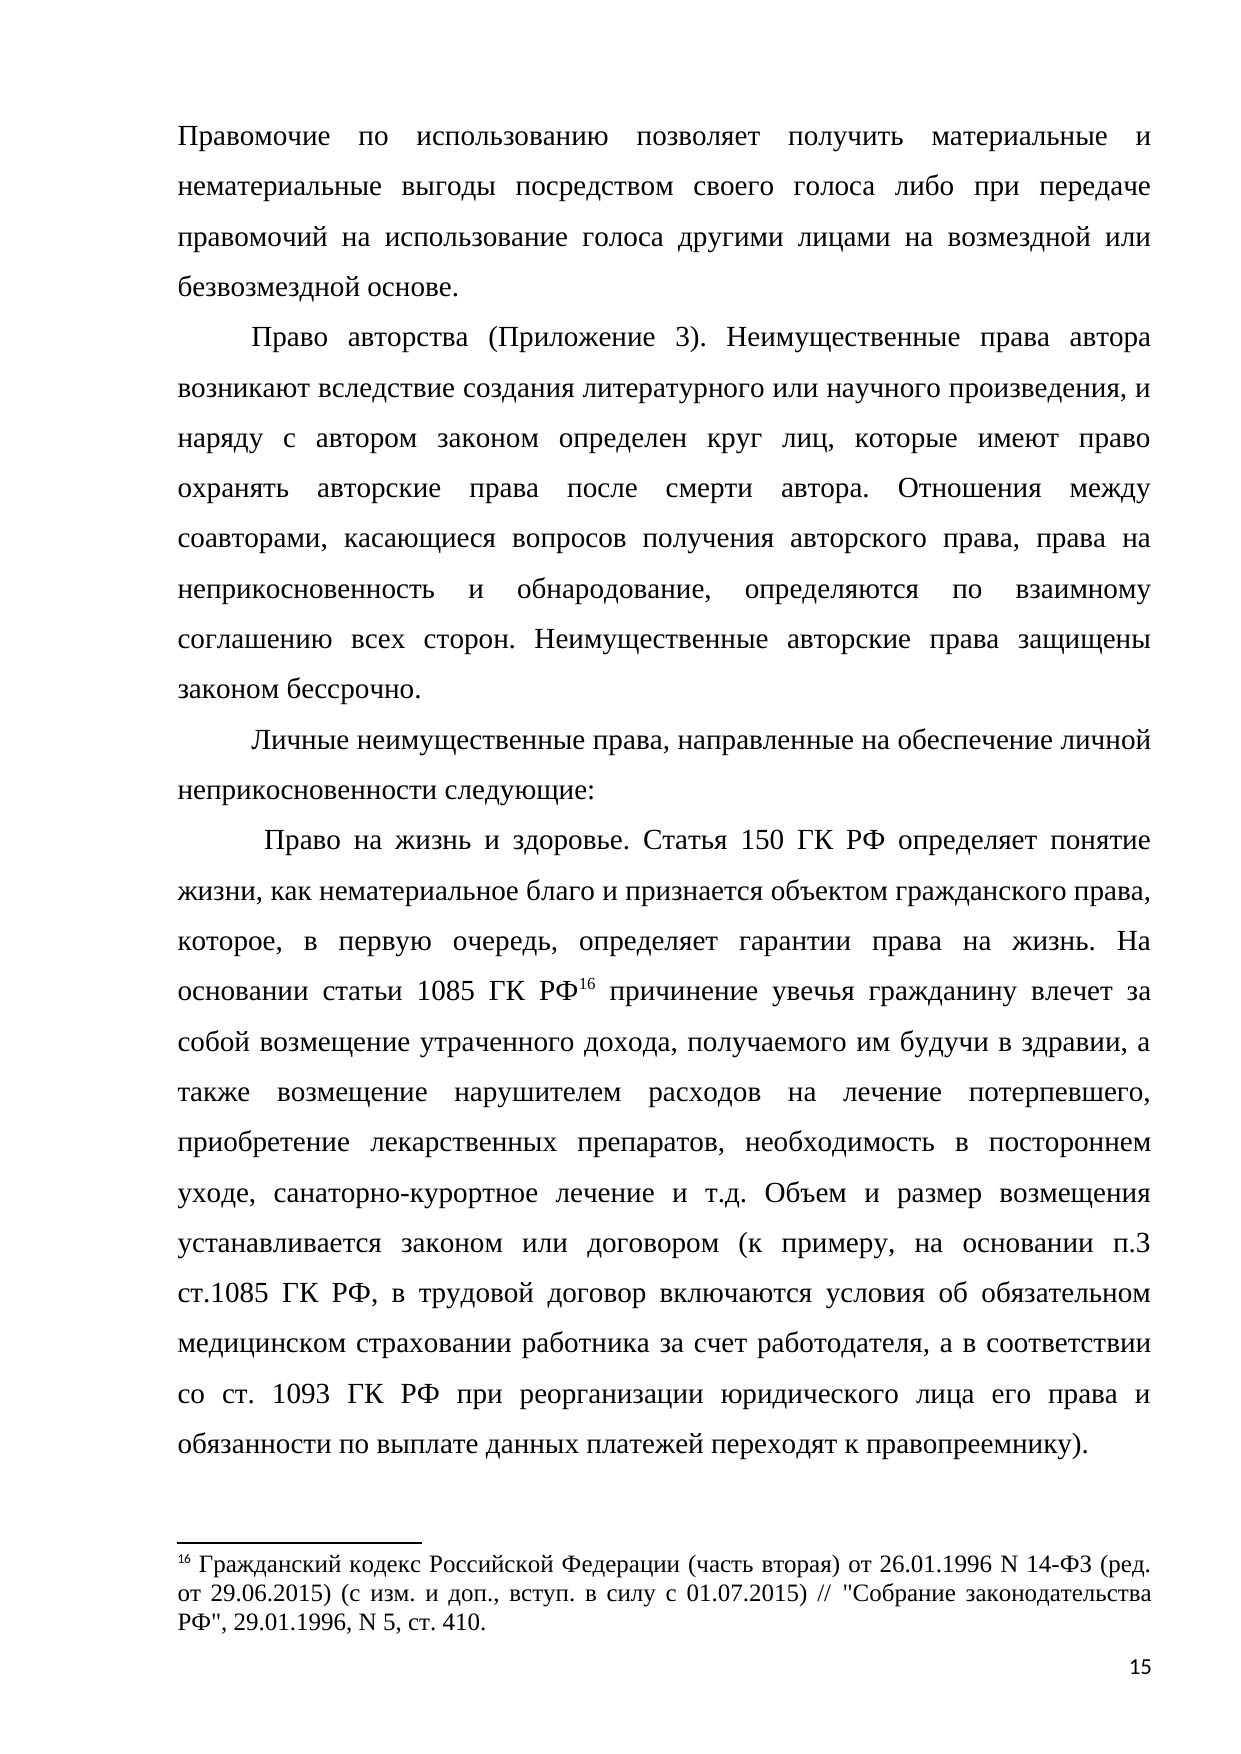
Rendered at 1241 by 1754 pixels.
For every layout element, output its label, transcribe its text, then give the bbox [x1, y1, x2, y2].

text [177, 118, 1152, 303]
text Право авторства (Приложение 3). Неимущественные права автора возникают вследствие создания литературного или научного произведения, и наряду с автором законом определен круг лиц, которые имеют право охранять авторские права после смерти автора. Отношения между соавторами, касающиеся вопросов получения авторского права, права на неприкосновенность и обнародование, определяются по взаимному соглашению всех сторон. Неимущественные авторские права защищены законом бессрочно. [177, 319, 1152, 705]
text Личные неимущественные права, направленные на обеспечение личной неприкосновенности следующие: [177, 722, 1152, 806]
text Право на жизнь и здоровье. Статья 150 ГК РФ определяет понятие жизни, как нематериальное благо и признается объектом гражданского права, которое, в первую очередь, определяет гарантии права на жизнь. На основании статьи 1085 ГК РФ причинение увечья гражданину влечет за собой возмещение утраченного дохода, получаемого им будучи в здравии, а также возмещение нарушителем расходов на лечение потерпевшего, приобретение лекарственных препаратов, необходимость в постороннем уходе, санаторно-курортное лечение и т.д. Объем и размер возмещения устанавливается законом или договором (к примеру, на основании п.3 ст.1085 ГК РФ, в трудовой договор включаются условия об обязательном медицинском страховании работника за счет работодателя, а в соответствии со ст. 1093 ГК РФ при реорганизации юридического лица его права и обязанности по выплате данных платежей переходят к правопреемнику). [177, 822, 1152, 1460]
